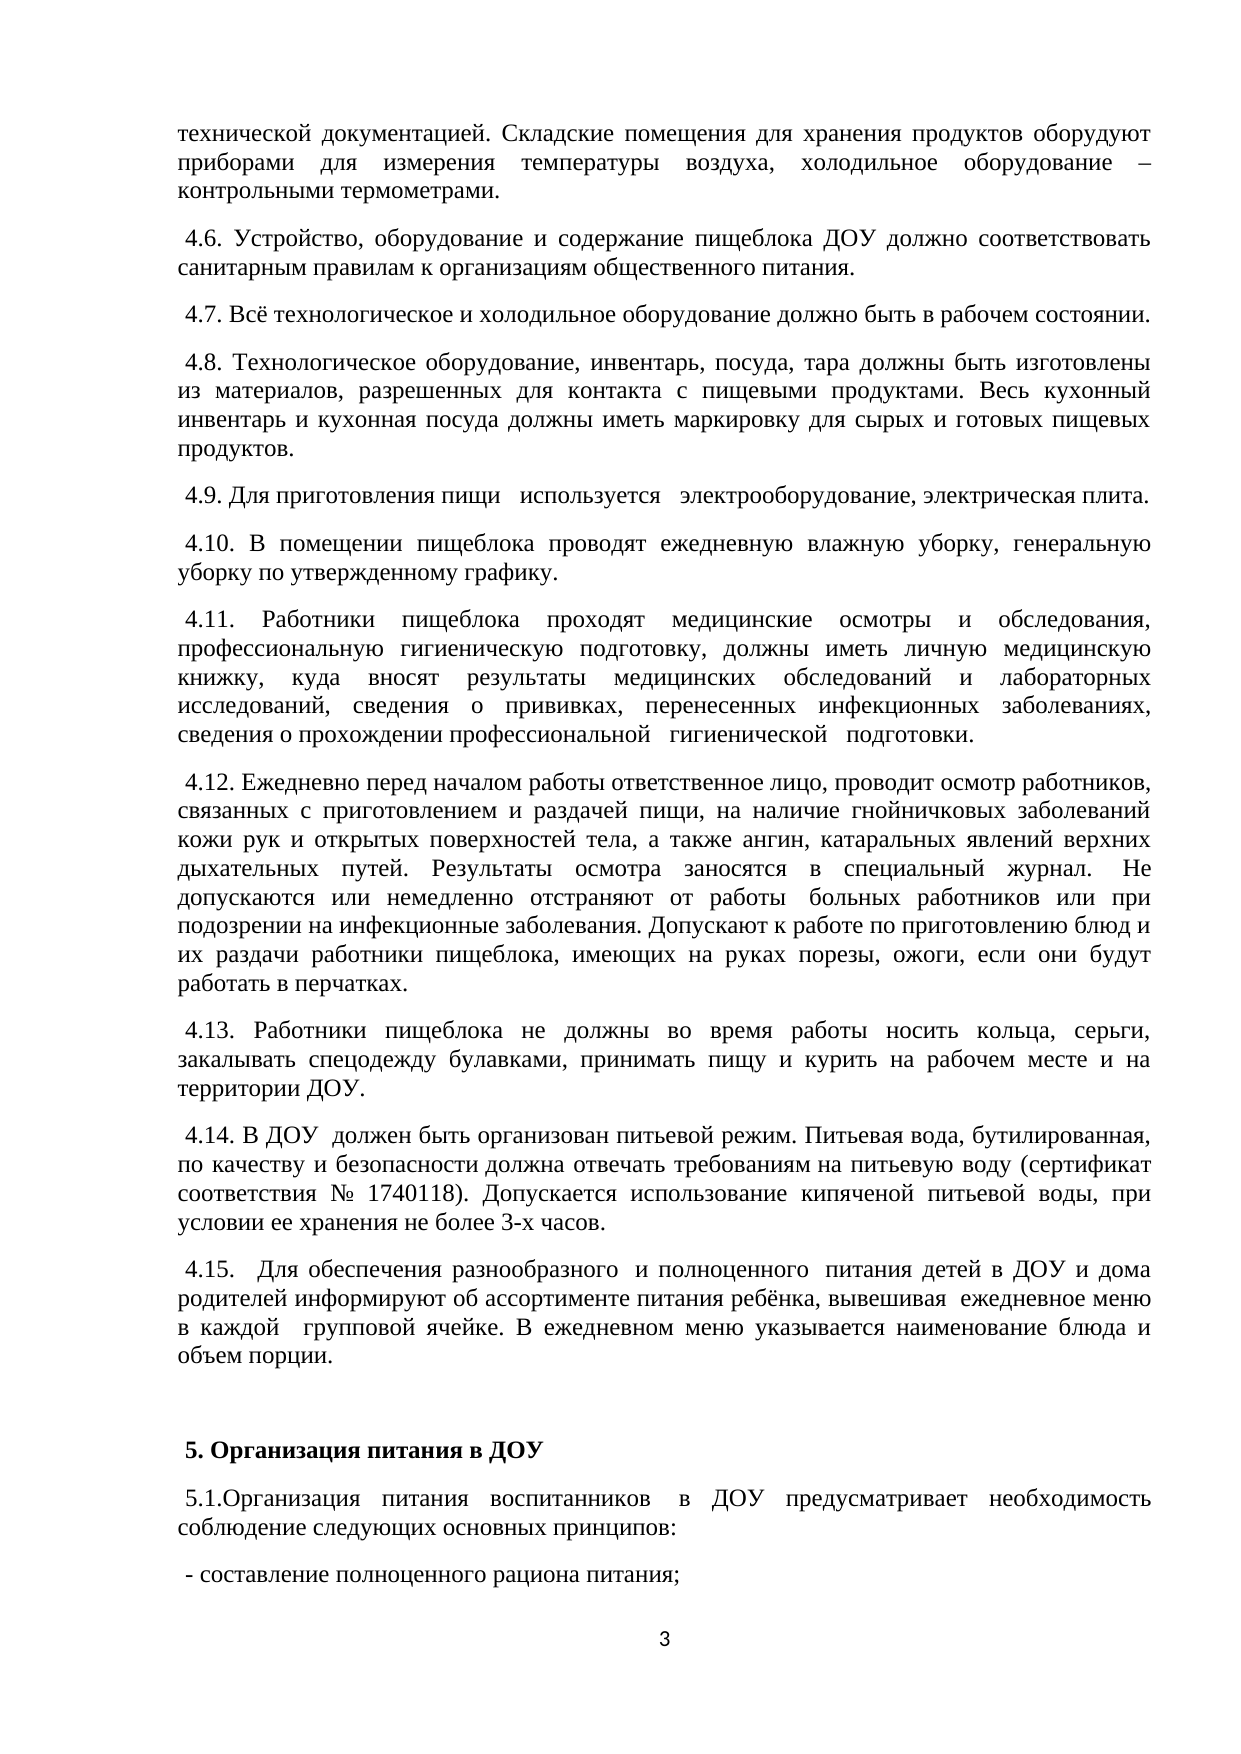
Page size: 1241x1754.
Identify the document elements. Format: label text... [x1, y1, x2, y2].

text 4.8. Технологическое оборудование, инвентарь, посуда, тара должны быть изготовлены из материалов, разрешенных для контакта с пищевыми продуктами. Весь кухонный инвентарь и кухонная посуда должны иметь маркировку для сырых и готовых пищевых продуктов. [177, 347, 1152, 462]
text 4.6. Устройство, оборудование и содержание пищеблока ДОУ должно соответствовать санитарным правилам к организациям общественного питания. [177, 223, 1152, 281]
text 5.1.Организация питания воспитанников в ДОУ предусматривает необходимость соблюдение следующих основных принципов: [177, 1483, 1152, 1541]
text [177, 118, 1152, 204]
text 4.14. В ДОУ должен быть организован питьевой режим. Питьевая вода, бутилированная, по качеству и безопасности должна отвечать требованиям на питьевую воду (сертификат соответствия № 1740118). Допускается использование кипяченой питьевой воды, при условии ее хранения не более 3-х часов. [177, 1121, 1152, 1236]
text 4.7. Всё технологическое и холодильное оборудование должно быть в рабочем состоянии. [177, 299, 1152, 328]
text 4.12. Ежедневно перед началом работы ответственное лицо, проводит осмотр работников, связанных с приготовлением и раздачей пищи, на наличие гнойничковых заболеваний кожи рук и открытых поверхностей тела, а также ангин, катаральных явлений верхних дыхательных путей. Результаты осмотра заносятся в специальный журнал. Не допускаются или немедленно отстраняют от работы больных работников или при подозрении на инфекционные заболевания. Допускают к работе по приготовлению блюд и их раздачи работники пищеблока, имеющих на руках порезы, ожоги, если они будут работать в перчатках. [177, 767, 1152, 997]
text 4.13. Работники пищеблока не должны во время работы носить кольца, серьги, закалывать спецодежду булавками, принимать пищу и курить на рабочем месте и на территории ДОУ. [177, 1016, 1152, 1102]
text 4.10. В помещении пищеблока проводят ежедневную влажную уборку, генеральную уборку по утвержденному графику. [177, 528, 1152, 586]
text 4.15. Для обеспечения разнообразного и полноценного питания детей в ДОУ и дома родителей информируют об ассортименте питания ребёнка, вывешивая ежедневное меню в каждой групповой ячейке. В ежедневном меню указывается наименование блюда и объем порции. [177, 1254, 1152, 1369]
text 4.11. Работники пищеблока проходят медицинские осмотры и обследования, профессиональную гигиеническую подготовку, должны иметь личную медицинскую книжку, куда вносят результаты медицинских обследований и лабораторных исследований, сведения о прививках, перенесенных инфекционных заболеваниях, сведения о прохождении профессиональной гигиенической подготовки. [177, 604, 1152, 748]
text - составление полноценного рациона питания; [177, 1559, 1152, 1588]
text 5. Организация питания в ДОУ [177, 1436, 1152, 1464]
text 4.9. Для приготовления пищи используется электрооборудование, электрическая плита. [177, 481, 1152, 509]
